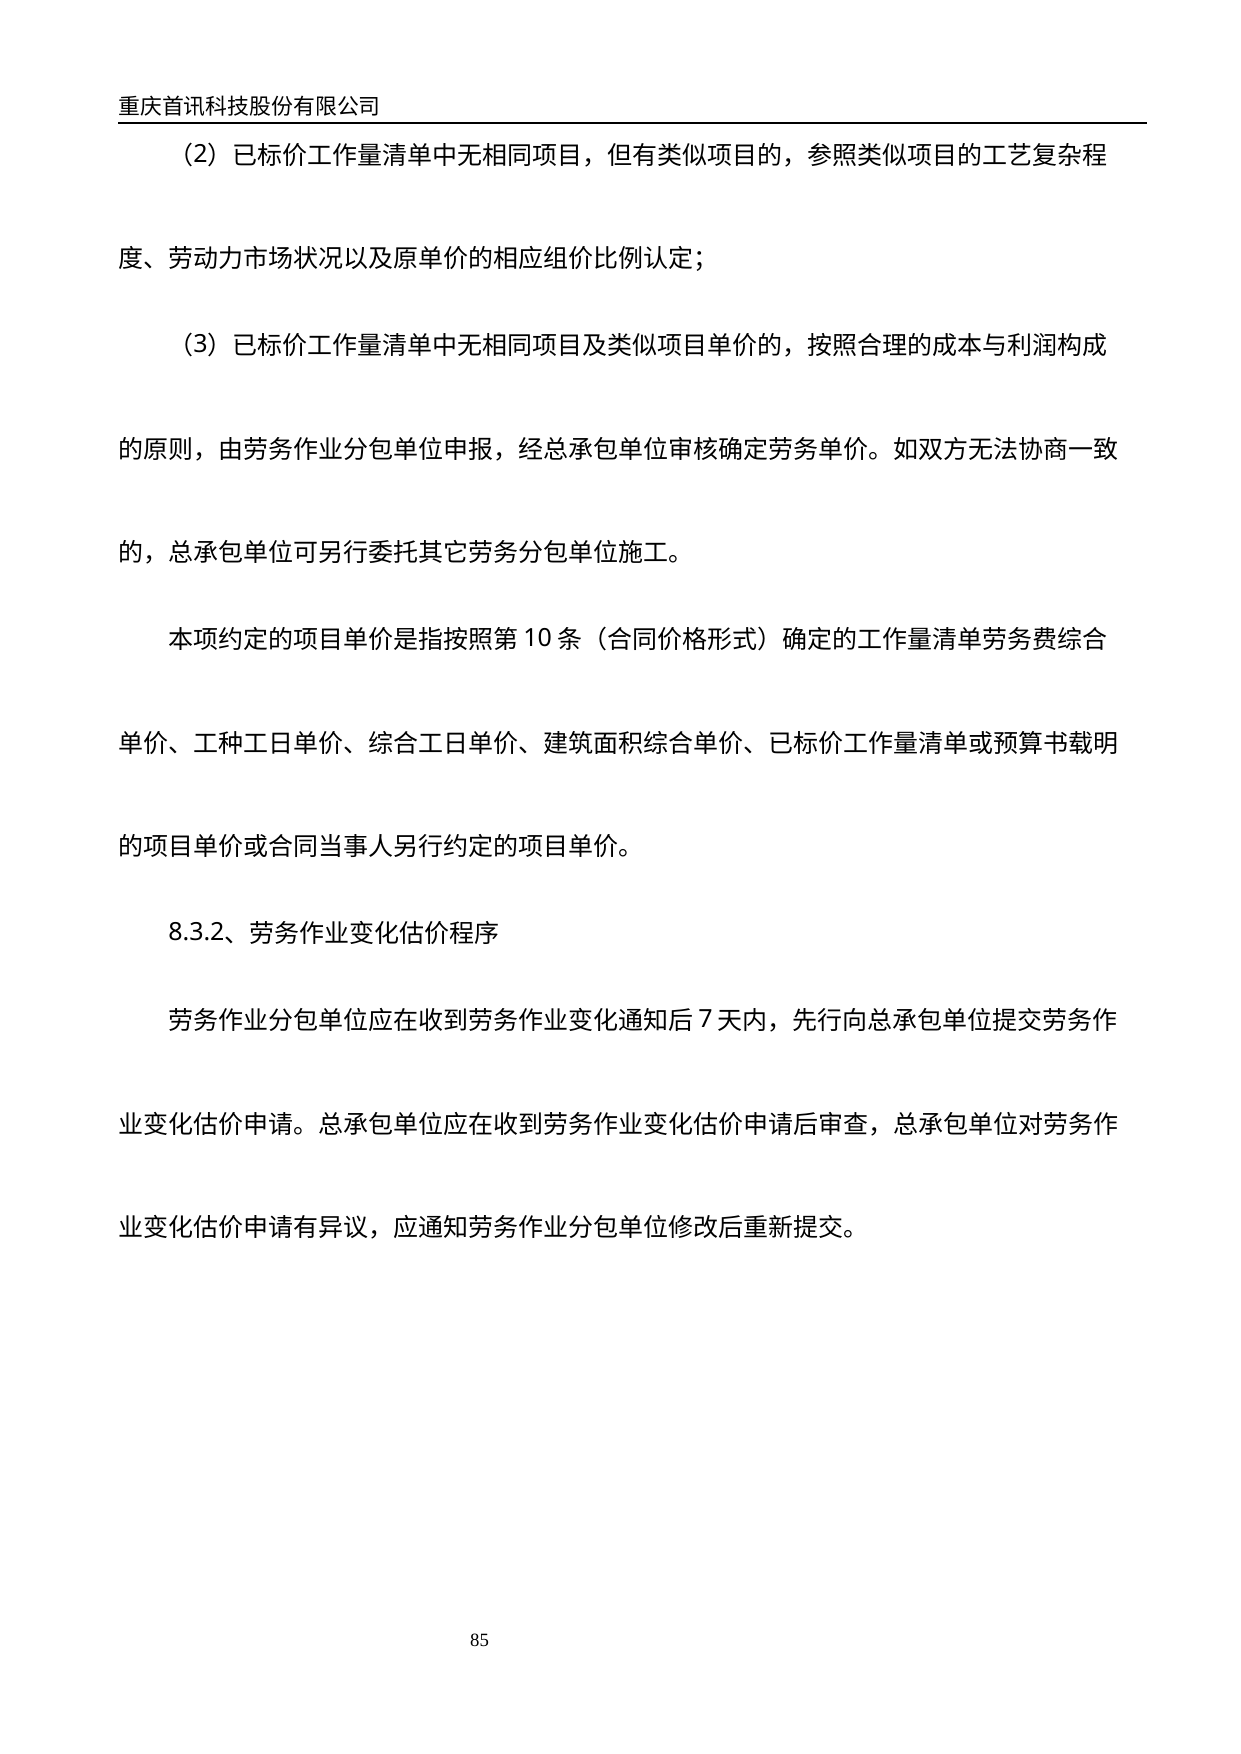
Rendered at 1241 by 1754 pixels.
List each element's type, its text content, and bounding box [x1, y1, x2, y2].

text 劳务作业分包单位应在收到劳务作业变化通知后7天内，先行向总承包单位提交劳务作业变化估价申请。总承包单位应在收到劳务作业变化估价申请后审查，总承包单位对劳务作业变化估价申请有异议，应通知劳务作业分包单位修改后重新提交。 [118, 1001, 1122, 1277]
text （3）已标价工作量清单中无相同项目及类似项目单价的，按照合理的成本与利润构成的原则，由劳务作业分包单位申报，经总承包单位审核确定劳务单价。如双方无法协商一致的，总承包单位可另行委托其它劳务分包单位施工。 [118, 326, 1122, 602]
text （2）已标价工作量清单中无相同项目，但有类似项目的，参照类似项目的工艺复杂程度、劳动力市场状况以及原单价的相应组价比例认定； [118, 135, 1122, 308]
text 8.3.2、劳务作业变化估价程序 [118, 914, 1122, 983]
text 本项约定的项目单价是指按照第10条（合同价格形式）确定的工作量清单劳务费综合单价、工种工日单价、综合工日单价、建筑面积综合单价、已标价工作量清单或预算书载明的项目单价或合同当事人另行约定的项目单价。 [118, 620, 1122, 896]
